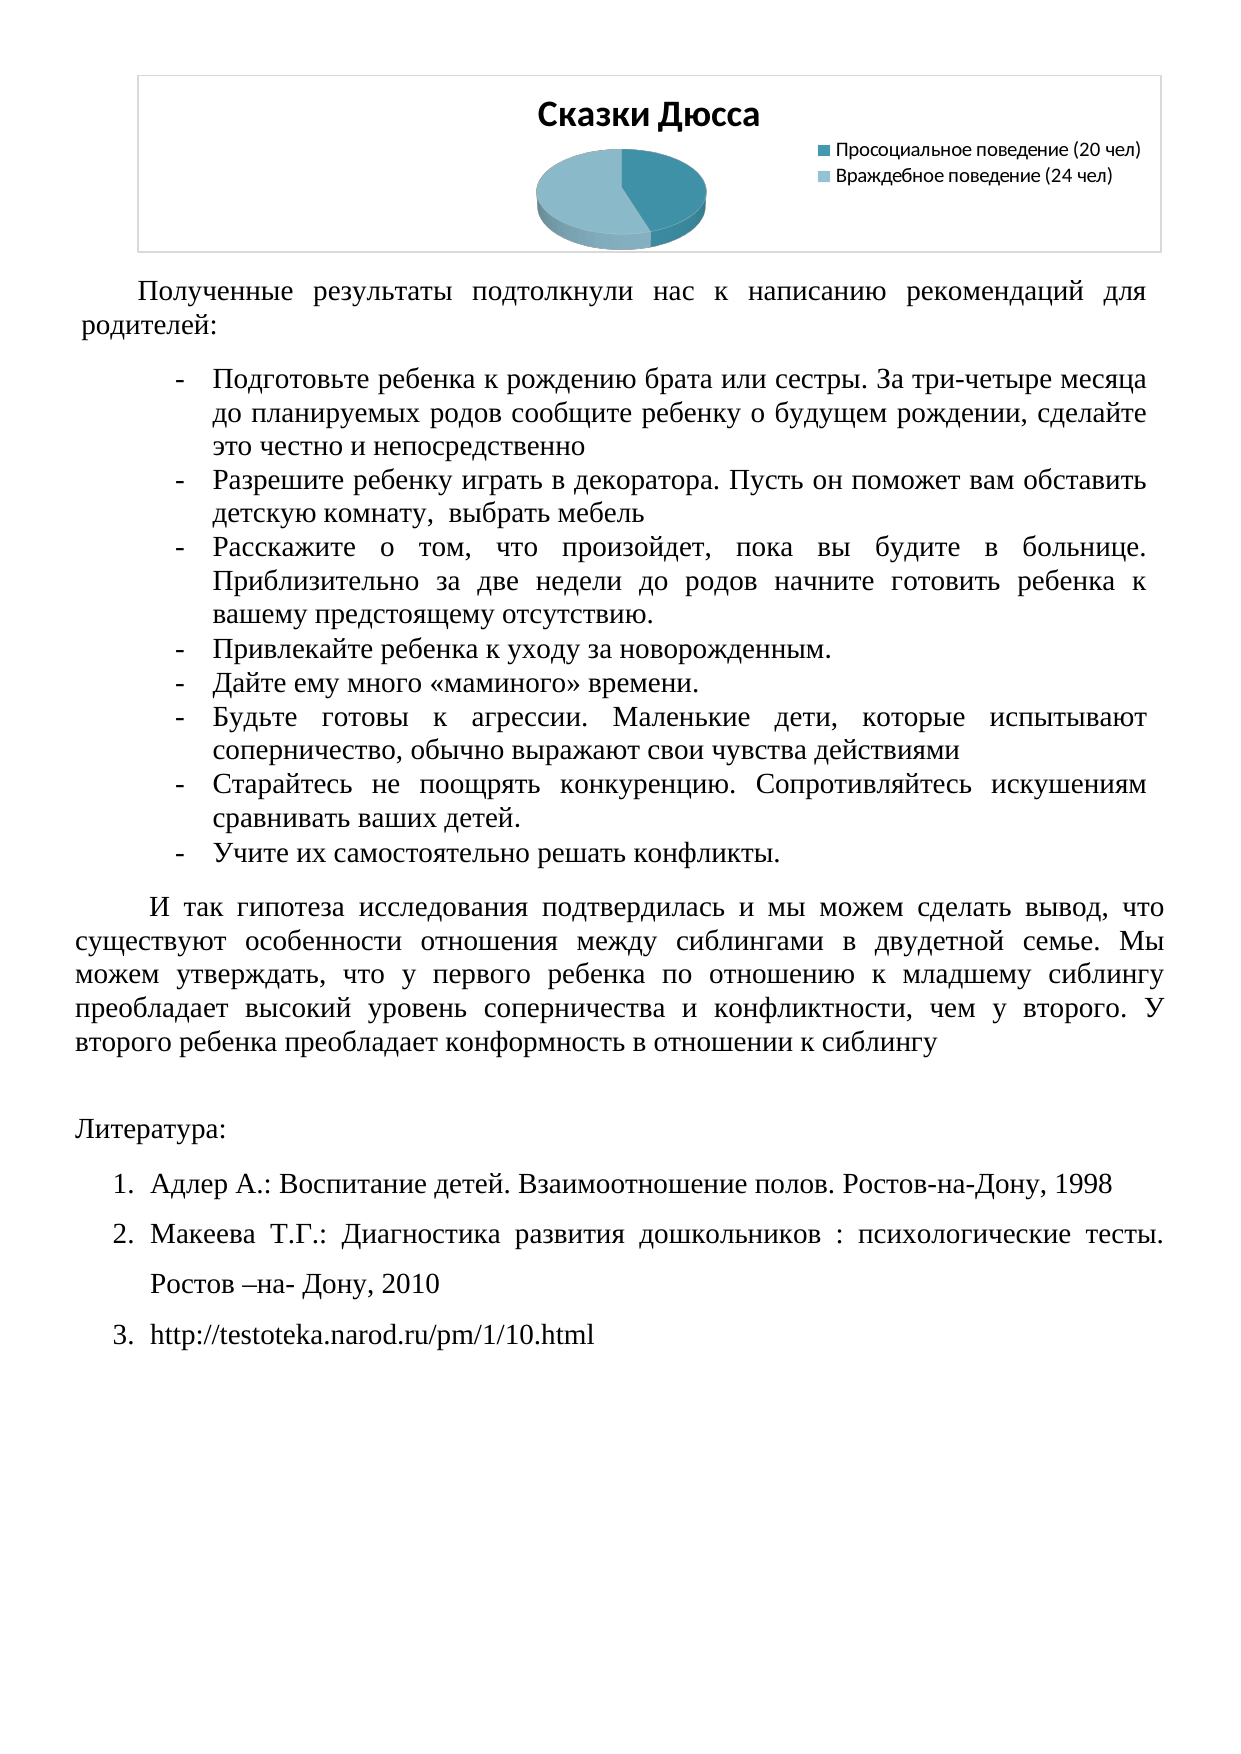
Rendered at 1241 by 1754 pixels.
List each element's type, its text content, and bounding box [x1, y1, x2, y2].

list Будьте готовы к агрессии. Маленькие дети, которые испытывают соперничество, обычно выражают свои чувства действиями [175, 699, 1147, 766]
list Адлер А.: Воспитание детей. Взаимоотношение полов. Ростов-на-Дону, 1998 [112, 1166, 1165, 1199]
list http://testoteka.narod.ru/pm/1/10.html [112, 1317, 1165, 1351]
list Учите их самостоятельно решать конфликты. [175, 835, 1147, 869]
list Подготовьте ребенка к рождению брата или сестры. За три-четыре месяца до планируемых родов сообщите ребенку о будущем рождении, сделайте это честно и непосредственно [175, 361, 1147, 462]
text Литература: [75, 1112, 1147, 1145]
list Дайте ему много «маминого» времени. [175, 665, 1147, 699]
list Старайтесь не поощрять конкуренцию. Сопротивляйтесь искушениям сравнивать ваших детей. [175, 766, 1147, 835]
list Привлекайте ребенка к уходу за новорожденным. [175, 630, 1147, 665]
text Полученные результаты подтолкнули нас к написанию рекомендаций для родителей: [81, 273, 1147, 341]
list Разрешите ребенку играть в декоратора. Пусть он поможет вам обставить детскую комнату, выбрать мебель [175, 462, 1147, 529]
list Макеева Т.Г.: Диагностика развития дошкольников : психологические тесты. Ростов –на- Дону, 2010 [112, 1216, 1165, 1300]
list Расскажите о том, что произойдет, пока вы будите в больнице. Приблизительно за две недели до родов начните готовить ребенка к вашему предстоящему отсутствию. [175, 529, 1147, 630]
text И так гипотеза исследования подтвердилась и мы можем сделать вывод, что существуют особенности отношения между сиблингами в двудетной семье. Мы можем утверждать, что у первого ребенка по отношению к младшему сиблингу преобладает высокий уровень соперничества и конфликтности, чем у второго. У второго ребенка преобладает конформность в отношении к сиблингу [75, 889, 1165, 1057]
